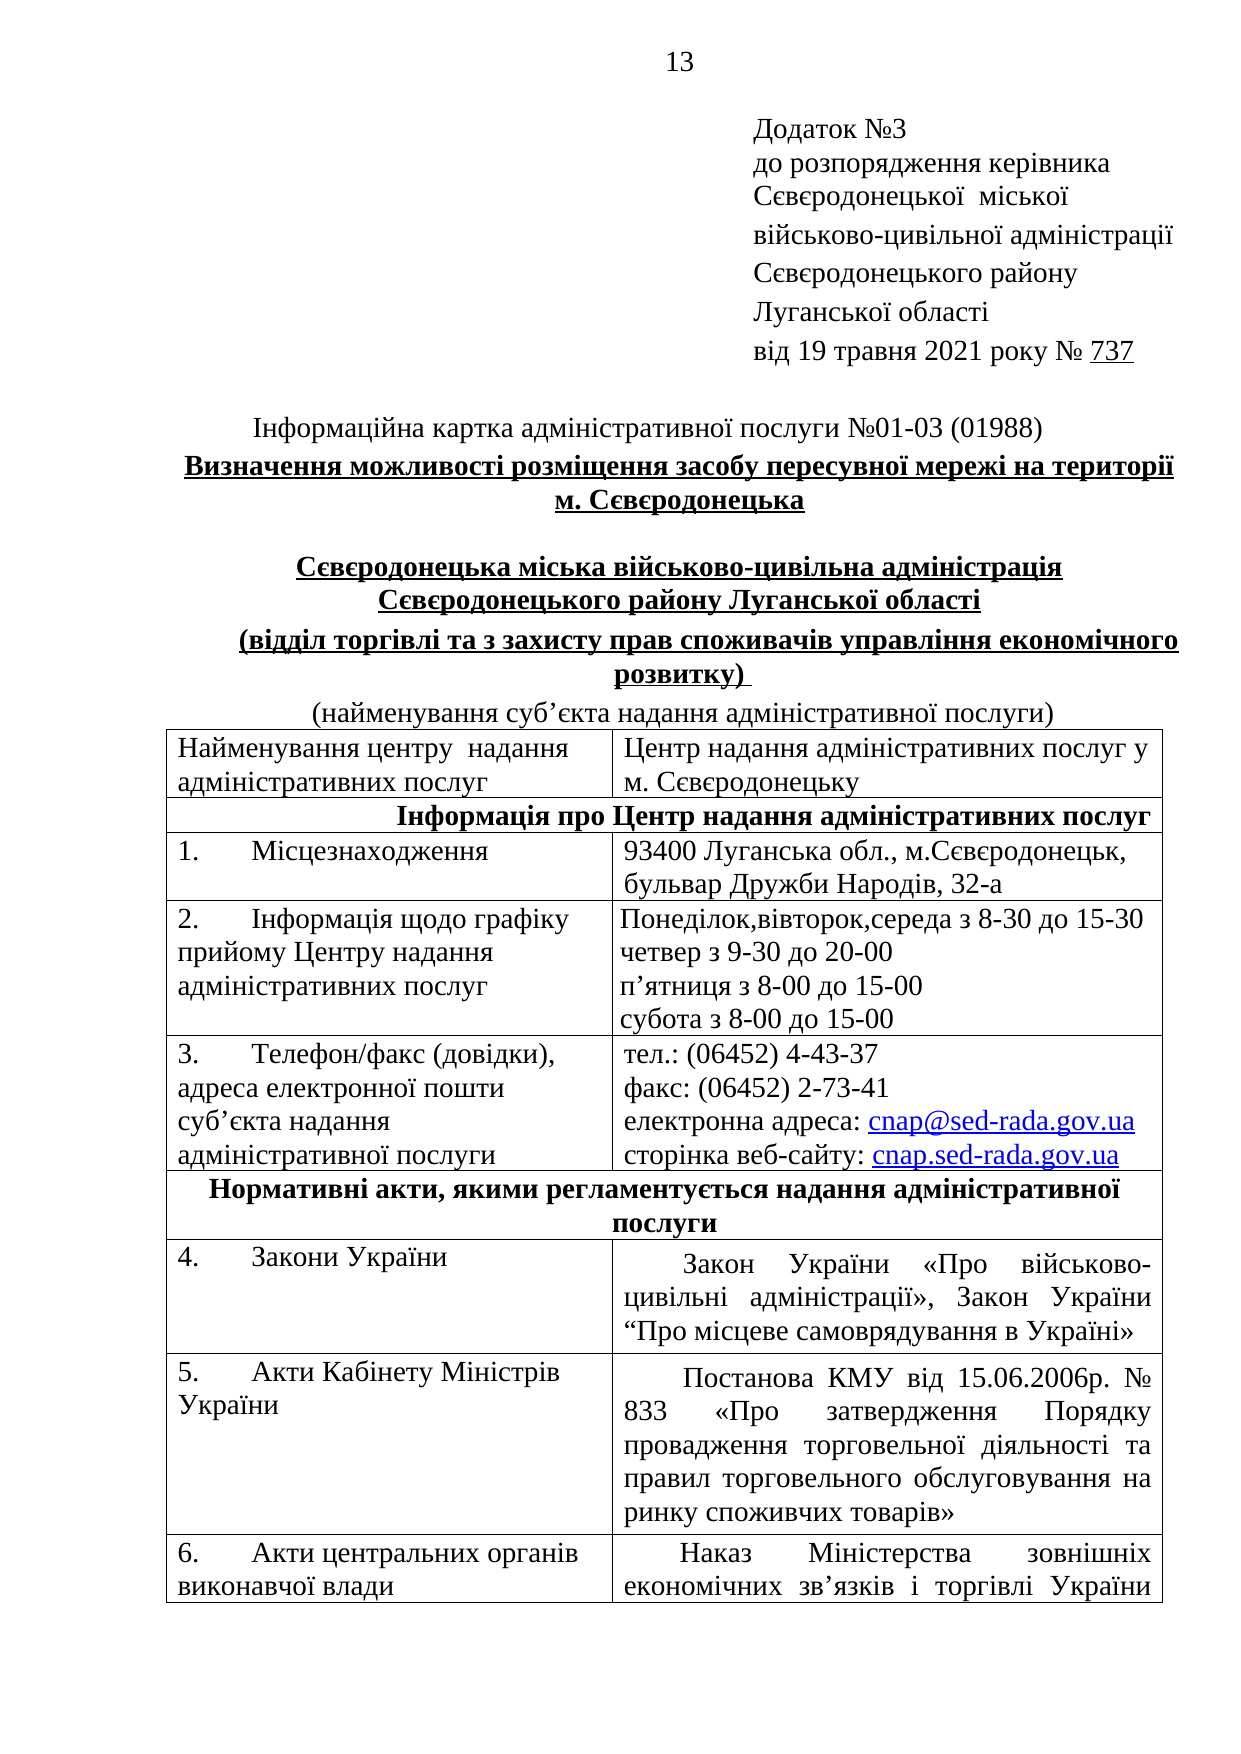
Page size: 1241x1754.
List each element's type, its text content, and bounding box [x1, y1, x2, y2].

text до розпорядження керівника [753, 145, 1181, 178]
list від 19 травня 2021 року № 737 [753, 333, 1181, 366]
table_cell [167, 1535, 612, 1602]
table_cell 4. Закони України [167, 1240, 612, 1353]
list Інформаційна картка адміністративної послуги №01-03 (01988) [252, 410, 1181, 443]
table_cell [613, 1535, 1162, 1602]
text Визначення можливості розміщення засобу пересувної мережі на території м. Сєвєродонецька [177, 448, 1181, 515]
text (найменування суб’єкта надання адміністративної послуги) [177, 696, 1181, 729]
table_cell Закон України «Про військово-цивільні адміністрації», Закон України “Про місцеве самоврядування в Україні» [613, 1240, 1162, 1353]
text (відділ торгівлі та з захисту прав споживачів управління економічного розвитку) [177, 622, 1181, 689]
table_cell 5. Акти Кабінету Міністрів України [167, 1354, 612, 1534]
list Сєвєродонецької міської військово-цивільної адміністрації Сєвєродонецького району Луганської області [753, 178, 1181, 328]
table_cell Інформація про Центр надання адміністративних послуг [167, 798, 1162, 832]
table_cell 1. Місцезнаходження [167, 833, 612, 900]
table_cell Постанова КМУ від 15.06.2006р. № 833 «Про затвердження Порядку провадження торговельної діяльності та правил торговельного обслуговування на ринку споживчих товарів» [613, 1354, 1162, 1534]
table_cell 2. Інформація щодо графіку прийому Центру надання адміністративних послуг [167, 901, 612, 1035]
table_cell Нормативні акти, якими регламентується надання адміністративної послуги [167, 1171, 1162, 1238]
text Додаток №3 [753, 111, 1181, 145]
table_header Найменування центру надання адміністративних послуг [167, 730, 612, 797]
table_cell Понеділок,вівторок,середа з 8-30 до 15-30 четвер з 9-30 до 20-00 п’ятниця з 8-00 до 15-00 субота з 8-00 до 15-00 [613, 901, 1162, 1035]
text Сєвєродонецька міська військово-цивільна адміністрація Сєвєродонецького району Луганської області [177, 549, 1181, 616]
table_cell тел.: (06452) 4-43-37 факс: (06452) 2-73-41 електронна адреса: cnap@sed-rada.gov.ua сторінка веб-сайту: cnap.sed-rada.gov.ua [613, 1036, 1162, 1170]
table_cell 93400 Луганська обл., м.Сєвєродонецьк, бульвар Дружби Народів, 32-а [613, 833, 1162, 900]
table_header Центр надання адміністративних послуг у м. Сєвєродонецьку [613, 730, 1162, 797]
table_cell 3. Телефон/факс (довідки), адреса електронної пошти суб’єкта надання адміністративної послуги [167, 1036, 612, 1170]
